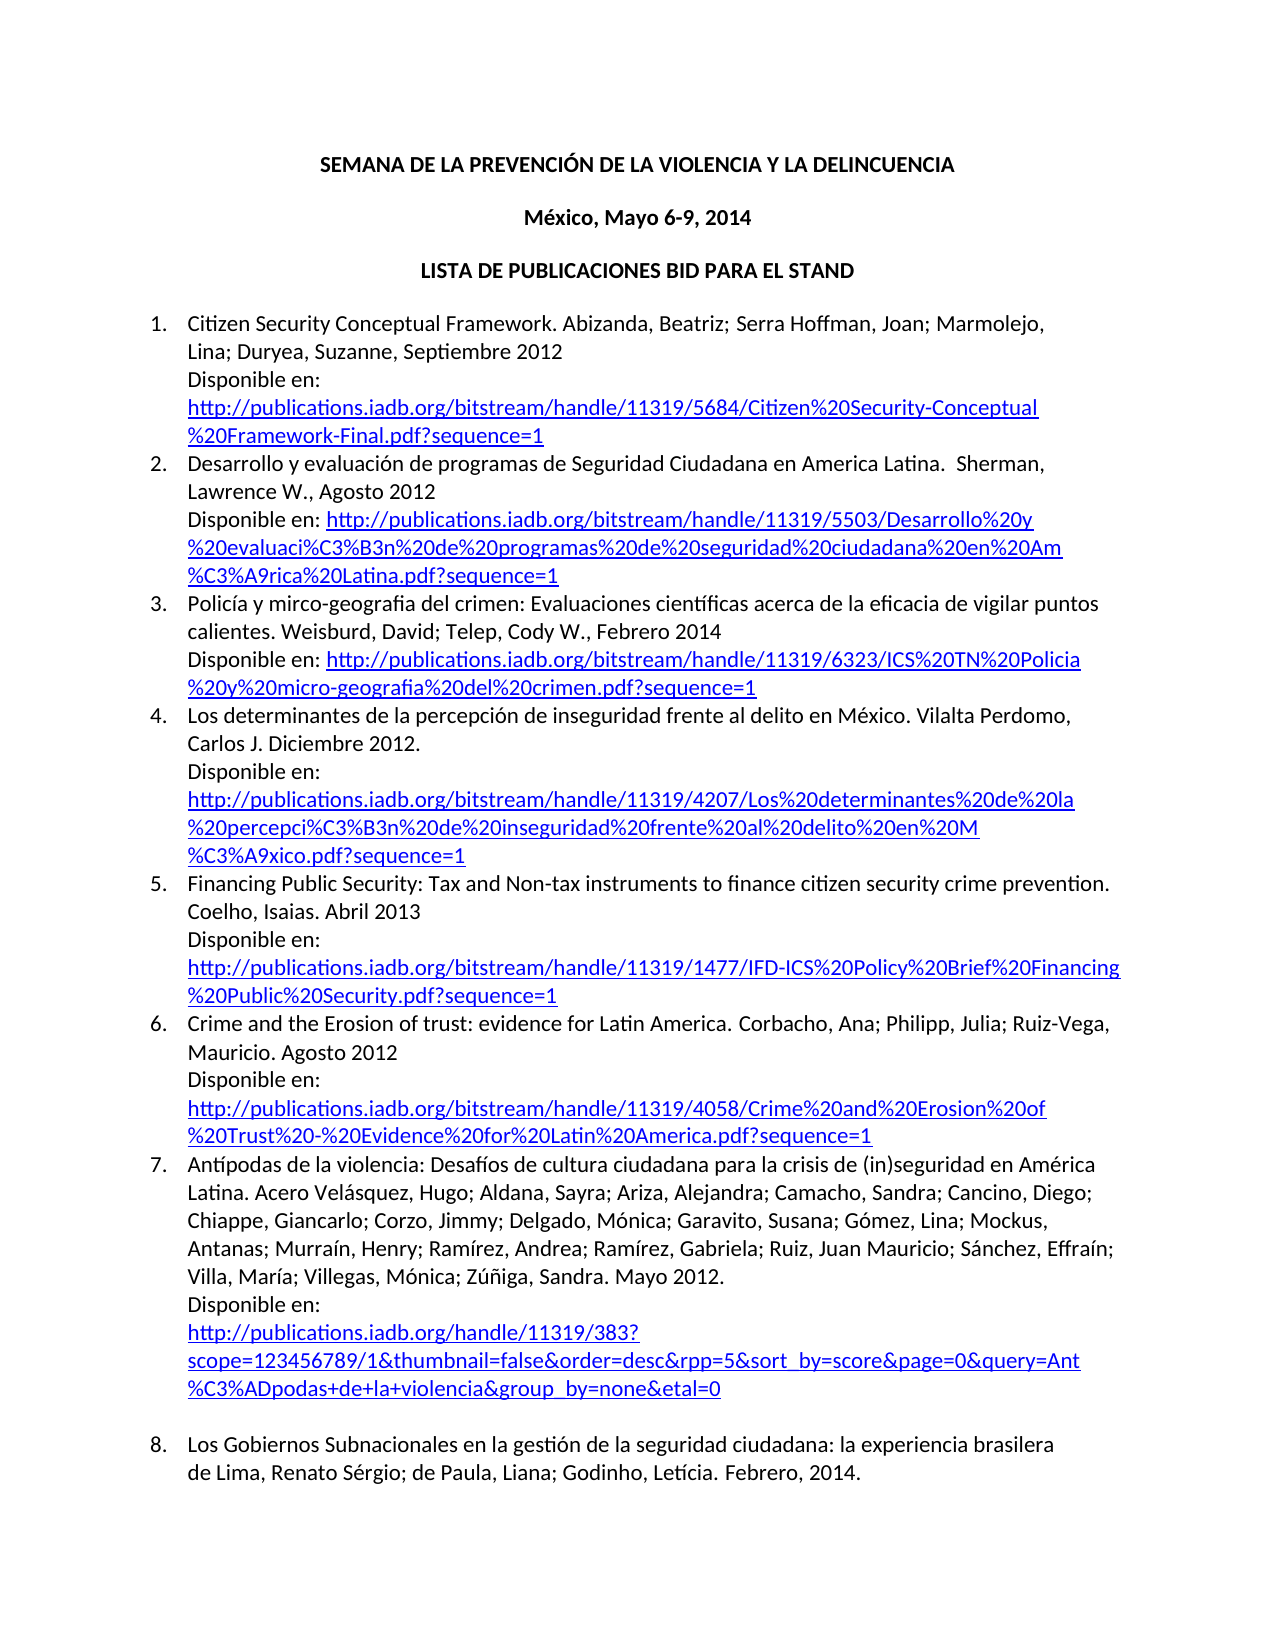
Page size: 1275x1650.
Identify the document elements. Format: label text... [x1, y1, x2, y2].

list http://publications.iadb.org/handle/11319/383?scope=123456789/1&thumbnail=false&order=desc&rpp=5&sort_by=score&page=0&query=Ant%C3%ADpodas+de+la+violencia&group_by=none&etal=0 [187, 1318, 1125, 1402]
list Disponible en: [187, 1290, 1125, 1318]
list Disponible en: [187, 926, 1125, 953]
text México, Mayo 6-9, 2014 [150, 203, 1125, 231]
list Antípodas de la violencia: Desafíos de cultura ciudadana para la crisis de (in)seguridad en América Latina. Acero Velásquez, Hugo; Aldana, Sayra; Ariza, Alejandra; Camacho, Sandra; Cancino, Diego; Chiappe, Giancarlo; Corzo, Jimmy; Delgado, Mónica; Garavito, Susana; Gómez, Lina; Mockus, Antanas; Murraín, Henry; Ramírez, Andrea; Ramírez, Gabriela; Ruiz, Juan Mauricio; Sánchez, Effraín; Villa, María; Villegas, Mónica; Zúñiga, Sandra. Mayo 2012. [150, 1150, 1125, 1290]
list Disponible en: http://publications.iadb.org/bitstream/handle/11319/5503/Desarrollo%20y%20evaluaci%C3%B3n%20de%20programas%20de%20seguridad%20ciudadana%20en%20Am%C3%A9rica%20Latina.pdf?sequence=1 [187, 505, 1125, 589]
list Los determinantes de la percepción de inseguridad frente al delito en México. Vilalta Perdomo, Carlos J. Diciembre 2012. [150, 701, 1125, 757]
list Citizen Security Conceptual Framework. Abizanda, Beatriz; Serra Hoffman, Joan; Marmolejo, Lina; Duryea, Suzanne, Septiembre 2012 [150, 309, 1125, 365]
list Disponible en: http://publications.iadb.org/bitstream/handle/11319/6323/ICS%20TN%20Policia%20y%20micro-geografia%20del%20crimen.pdf?sequence=1 [187, 645, 1125, 701]
list Crime and the Erosion of trust: evidence for Latin America. Corbacho, Ana; Philipp, Julia; Ruiz-Vega, Mauricio. Agosto 2012 [150, 1009, 1125, 1066]
list http://publications.iadb.org/bitstream/handle/11319/4058/Crime%20and%20Erosion%20of%20Trust%20-%20Evidence%20for%20Latin%20America.pdf?sequence=1 [187, 1094, 1125, 1150]
list Policía y mirco-geografia del crimen: Evaluaciones científicas acerca de la eficacia de vigilar puntos calientes. Weisburd, David; Telep, Cody W., Febrero 2014 [150, 589, 1125, 645]
list http://publications.iadb.org/bitstream/handle/11319/1477/IFD-ICS%20Policy%20Brief%20Financing%20Public%20Security.pdf?sequence=1 [187, 953, 1125, 1009]
list Financing Public Security: Tax and Non-tax instruments to finance citizen security crime prevention. Coelho, Isaias. Abril 2013 [150, 869, 1125, 926]
list http://publications.iadb.org/bitstream/handle/11319/4207/Los%20determinantes%20de%20la%20percepci%C3%B3n%20de%20inseguridad%20frente%20al%20delito%20en%20M%C3%A9xico.pdf?sequence=1 [187, 785, 1125, 869]
list Desarrollo y evaluación de programas de Seguridad Ciudadana en America Latina. Sherman, Lawrence W., Agosto 2012 [150, 449, 1125, 505]
list Disponible en: [187, 1066, 1125, 1094]
list Los Gobiernos Subnacionales en la gestión de la seguridad ciudadana: la experiencia brasilera [150, 1430, 1125, 1458]
list Disponible en: [187, 365, 1125, 393]
list Disponible en: [187, 757, 1125, 785]
list de Lima, Renato Sérgio; de Paula, Liana; Godinho, Letícia. Febrero, 2014. [187, 1458, 1125, 1486]
list http://publications.iadb.org/bitstream/handle/11319/5684/Citizen%20Security-Conceptual%20Framework-Final.pdf?sequence=1 [187, 393, 1125, 449]
text SEMANA DE LA PREVENCIÓN DE LA VIOLENCIA Y LA DELINCUENCIA [150, 150, 1125, 178]
text LISTA DE PUBLICACIONES BID PARA EL STAND [150, 256, 1125, 284]
